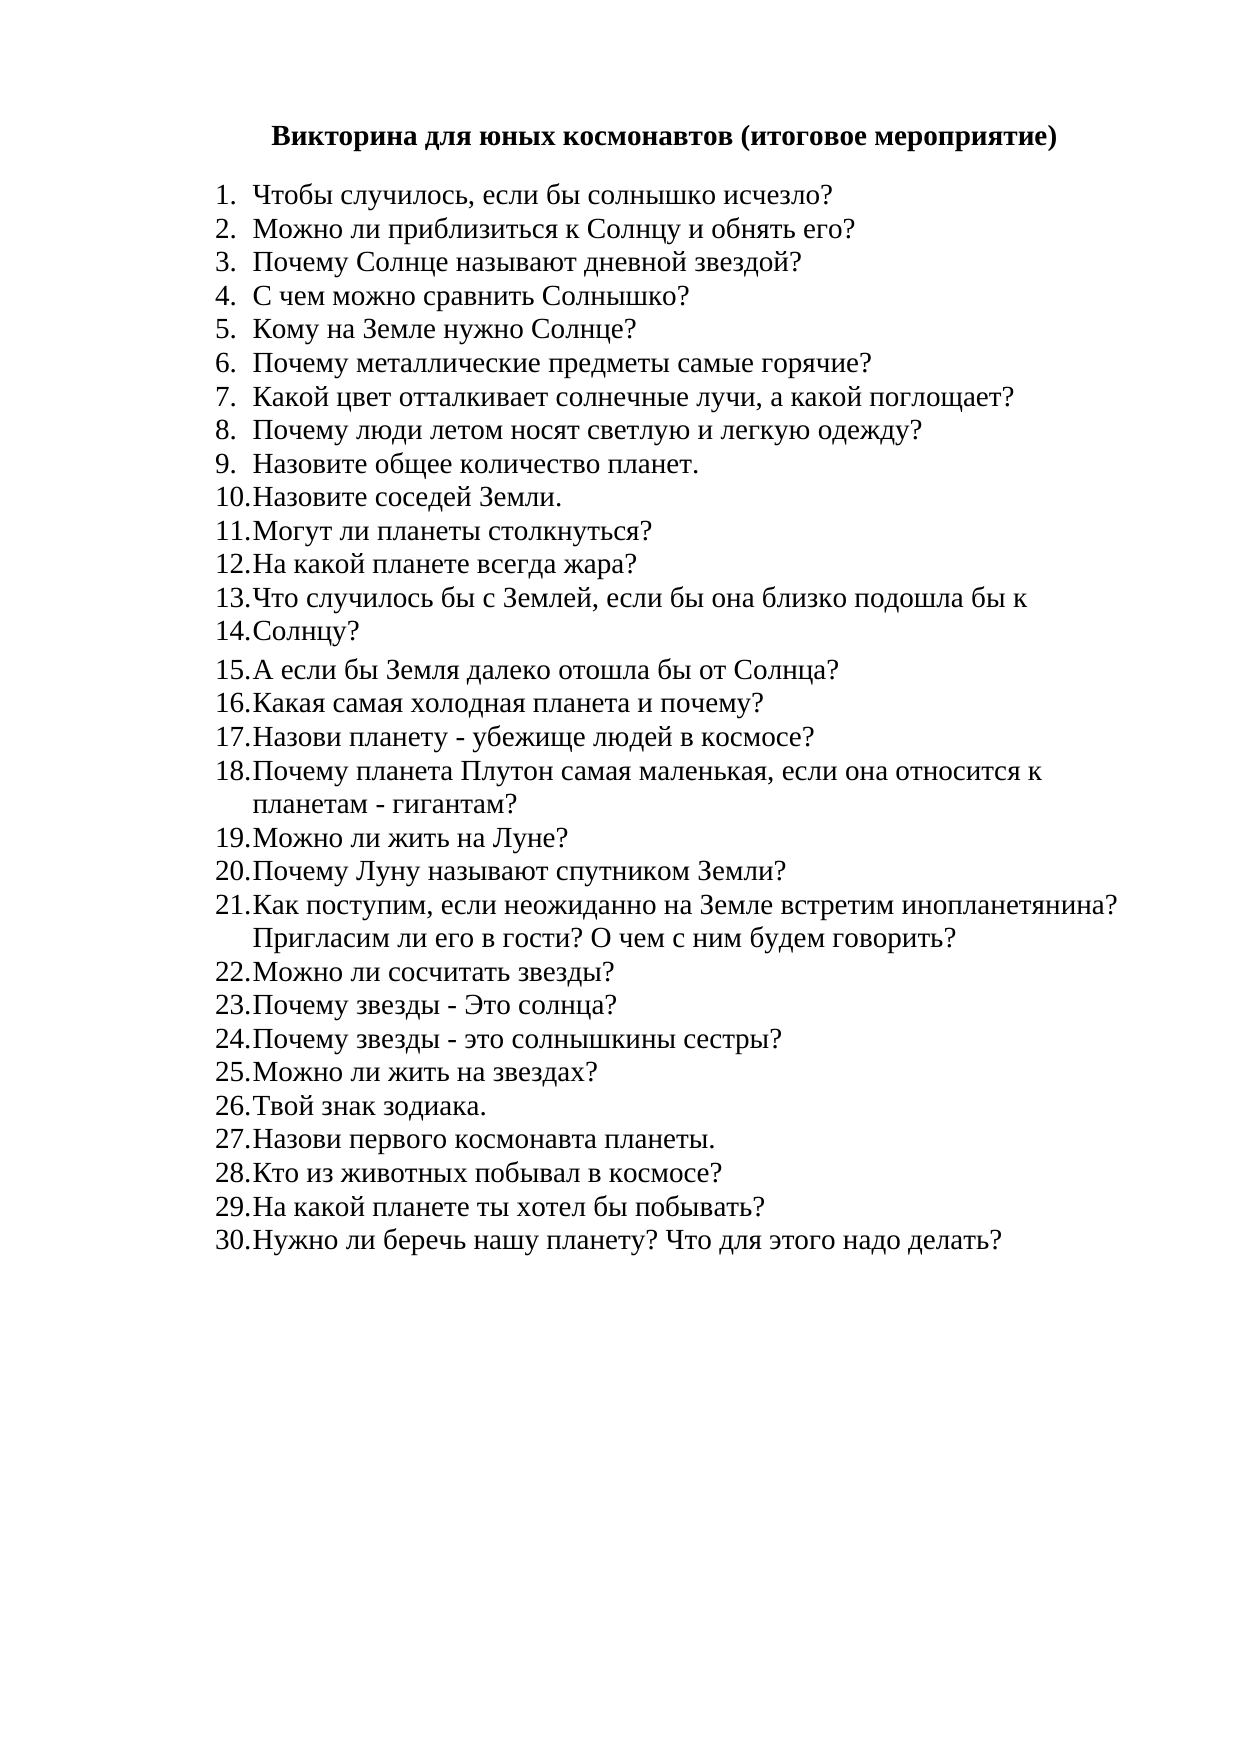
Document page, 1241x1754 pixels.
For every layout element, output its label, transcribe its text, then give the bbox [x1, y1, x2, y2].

list Назови планету - убежище людей в космосе? [215, 719, 1152, 753]
list Почему металлические предметы самые горячие? [215, 345, 1152, 379]
list Можно ли сосчитать звезды? [215, 954, 1152, 987]
list Какая самая холодная планета и почему? [215, 686, 1152, 719]
list Почему Солнце называют дневной звездой? [215, 244, 1152, 278]
list Почему планета Плутон самая маленькая, если она относится к планетам - гигантам? [215, 753, 1152, 820]
list Что случилось бы с Землей, если бы она близко подошла бы к [215, 580, 1152, 613]
list Можно ли приблизиться к Солнцу и обнять его? [215, 211, 1152, 244]
list Назовите общее количество планет. [215, 446, 1152, 479]
list Солнцу? [215, 613, 1152, 647]
list Чтобы случилось, если бы солнышко исчезло? [215, 177, 1152, 211]
list Твой знак зодиака. [215, 1088, 1152, 1122]
list Можно ли жить на звездах? [215, 1054, 1152, 1088]
list На какой планете всегда жара? [215, 546, 1152, 580]
list А если бы Земля далеко отошла бы от Солнца? [215, 652, 1152, 686]
list С чем можно сравнить Солнышко? [215, 278, 1152, 312]
list Можно ли жить на Луне? [215, 820, 1152, 853]
list Почему люди летом носят светлую и легкую одежду? [215, 412, 1152, 446]
list На какой планете ты хотел бы побывать? [215, 1189, 1152, 1222]
list Кто из животных побывал в космосе? [215, 1155, 1152, 1189]
list Могут ли планеты столкнуться? [215, 513, 1152, 546]
list Почему Луну называют спутником Земли? [215, 853, 1152, 887]
list Назови первого космонавта планеты. [215, 1122, 1152, 1155]
list Как поступим, если неожиданно на Земле встретим инопланетянина? Пригласим ли его в гости? О чем с ним будем говорить? [215, 887, 1152, 954]
list Какой цвет отталкивает солнечные лучи, а какой поглощает? [215, 379, 1152, 412]
list Почему звезды - Это солнца? [215, 987, 1152, 1021]
list Назовите соседей Земли. [215, 479, 1152, 513]
list Нужно ли беречь нашу планету? Что для этого надо делать? [215, 1222, 1152, 1256]
list Кому на Земле нужно Солнце? [215, 312, 1152, 345]
text Викторина для юных космонавтов (итоговое мероприятие) [177, 118, 1152, 152]
list Почему звезды - это солнышкины сестры? [215, 1021, 1152, 1054]
